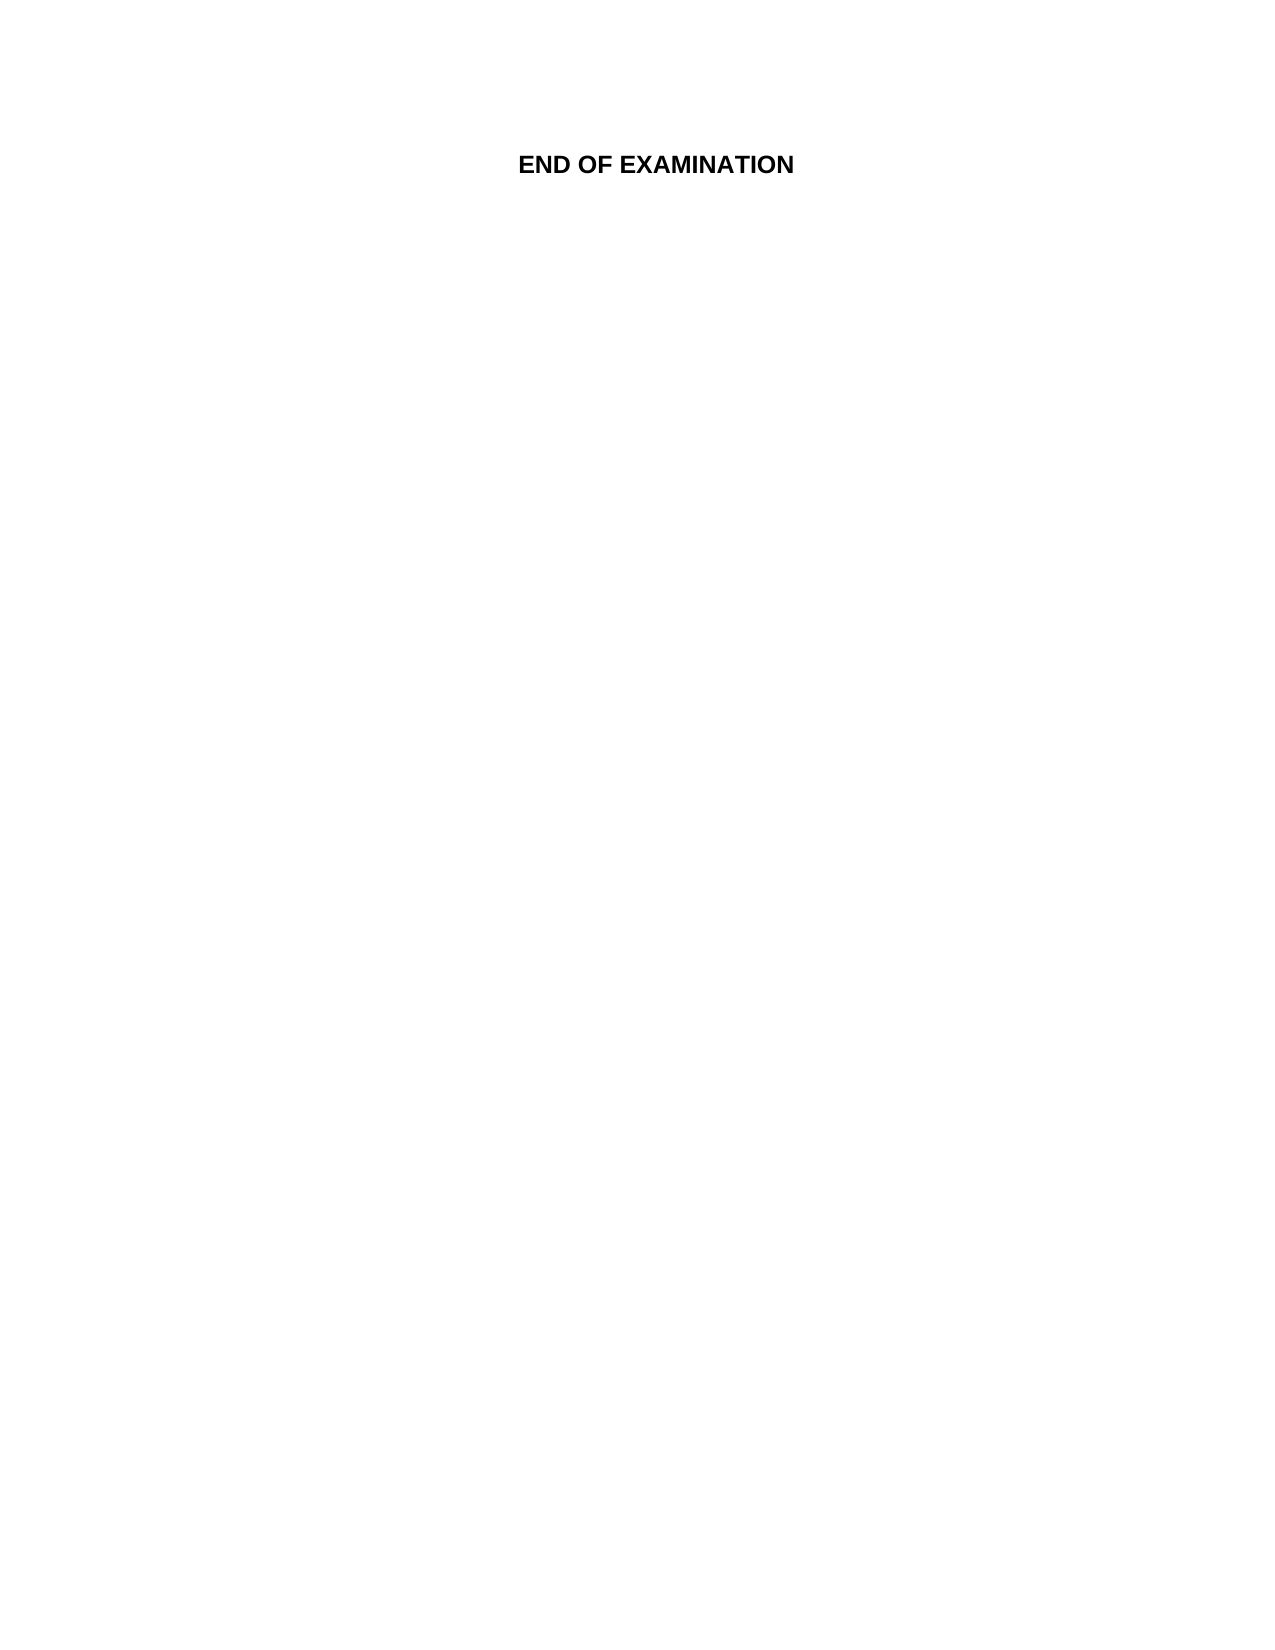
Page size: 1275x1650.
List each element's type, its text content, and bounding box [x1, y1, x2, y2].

text END OF EXAMINATION [187, 150, 1125, 179]
